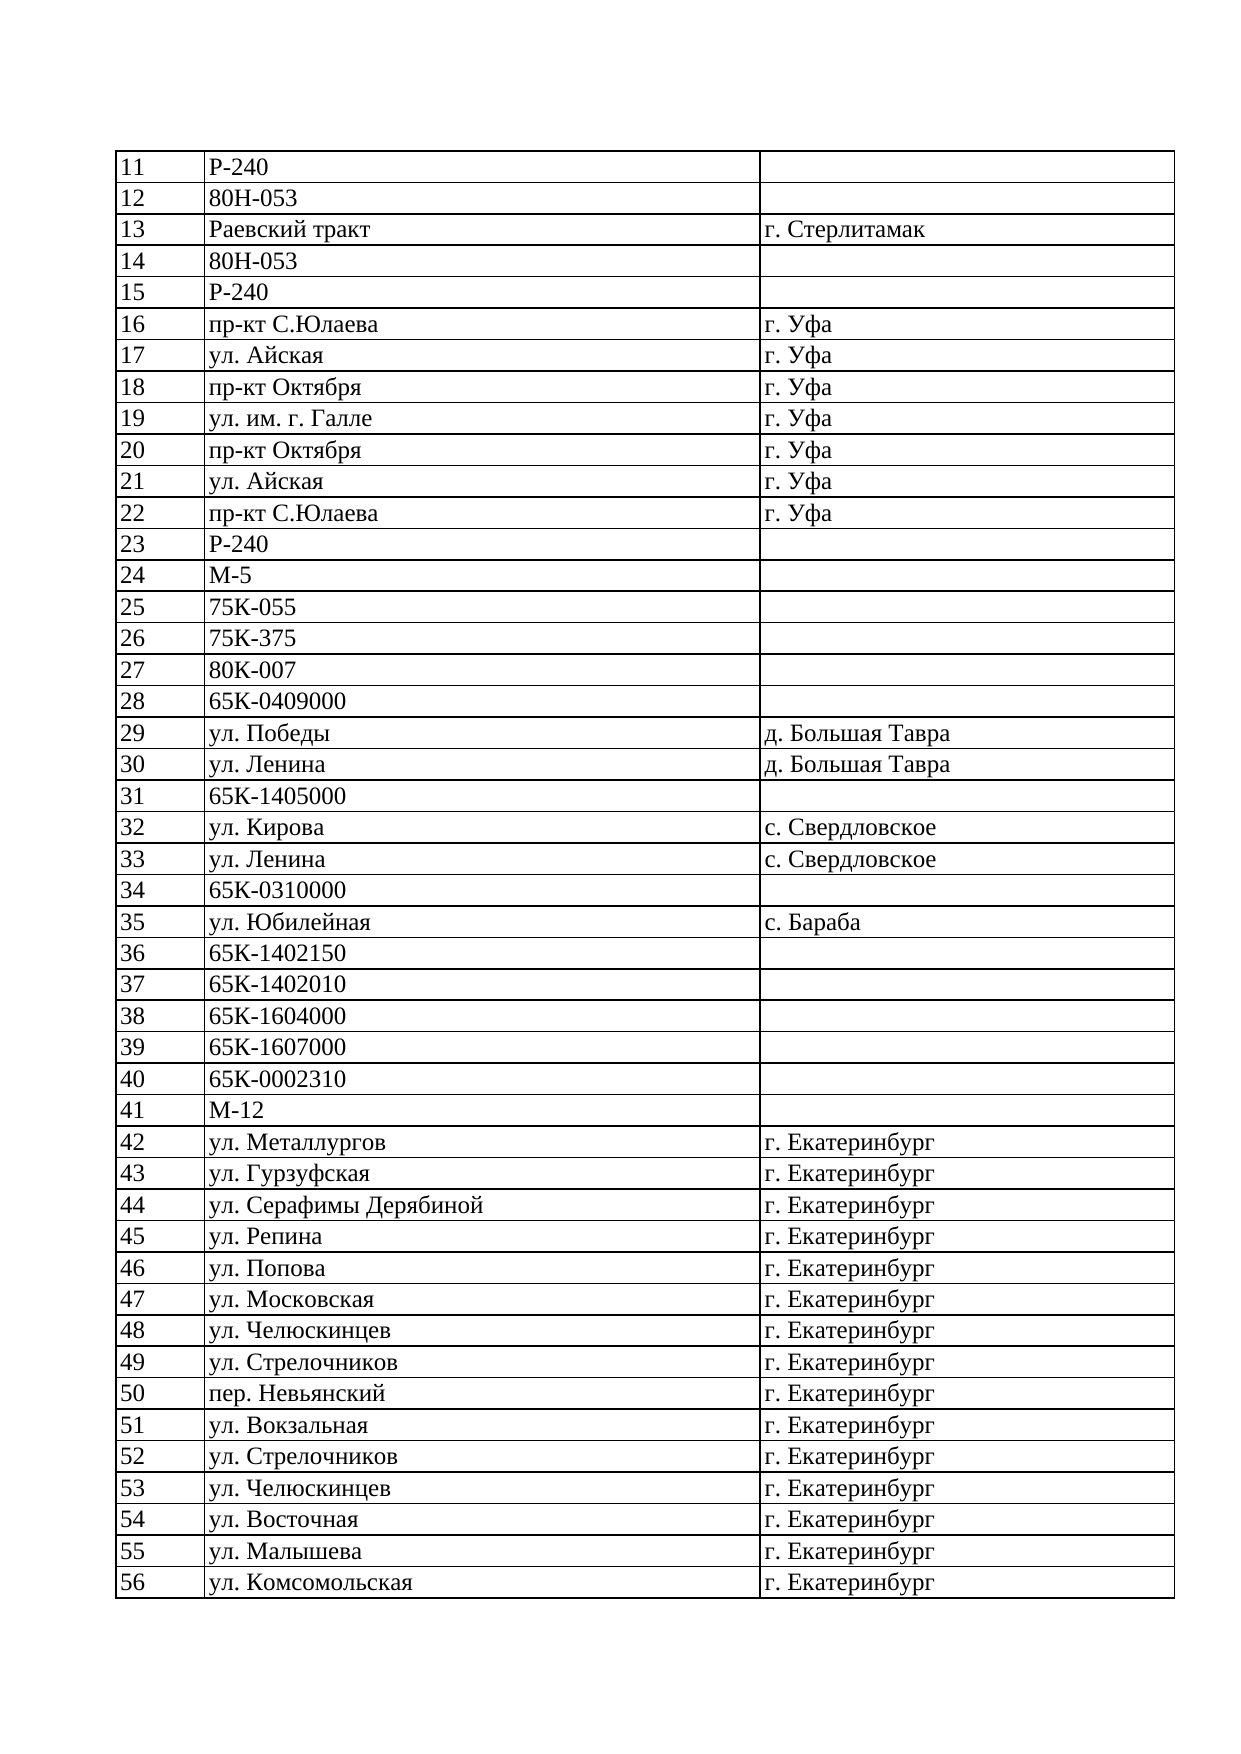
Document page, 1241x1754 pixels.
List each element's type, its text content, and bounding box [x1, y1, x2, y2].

table_cell ул. Стрелочников [205, 1347, 759, 1377]
table_cell ул. Вокзальная [205, 1410, 759, 1440]
table_cell г. Екатеринбург [761, 1536, 1174, 1566]
table_cell 65К-1607000 [205, 1032, 759, 1062]
table_cell ул. Репина [205, 1221, 759, 1251]
table_cell 21 [117, 466, 204, 496]
table_cell г. Екатеринбург [761, 1410, 1174, 1440]
table_cell 14 [117, 246, 204, 276]
table_cell 65К-0310000 [205, 875, 759, 905]
table_cell г. Екатеринбург [761, 1347, 1174, 1377]
table_cell 65К-1402150 [205, 938, 759, 968]
table_cell г. Екатеринбург [761, 1190, 1174, 1219]
table_cell 65К-0409000 [205, 686, 759, 716]
table_cell [761, 246, 1174, 276]
table_cell ул. Комсомольская [205, 1567, 759, 1597]
table_cell 65К-0002310 [205, 1064, 759, 1094]
table_cell ул. Ленина [205, 749, 759, 779]
table_cell пер. Невьянский [205, 1378, 759, 1408]
table_cell 42 [117, 1127, 204, 1157]
table_cell д. Большая Тавра [761, 749, 1174, 779]
table_cell ул. Металлургов [205, 1127, 759, 1157]
table_cell ул. Челюскинцев [205, 1473, 759, 1503]
table_cell 47 [117, 1284, 204, 1314]
table_cell ул. Московская [205, 1284, 759, 1314]
table_cell [761, 970, 1174, 999]
table_cell г. Уфа [761, 466, 1174, 496]
table_cell 18 [117, 372, 204, 402]
table_cell г. Екатеринбург [761, 1567, 1174, 1597]
table_cell г. Екатеринбург [761, 1253, 1174, 1282]
table_cell ул. им. г. Галле [205, 403, 759, 433]
table_cell 30 [117, 749, 204, 779]
table_cell 44 [117, 1190, 204, 1219]
table_cell пр-кт С.Юлаева [205, 498, 759, 527]
table_cell 26 [117, 623, 204, 653]
table_cell пр-кт Октября [205, 435, 759, 464]
table_cell М-12 [205, 1095, 759, 1125]
table_cell 49 [117, 1347, 204, 1377]
table_cell г. Екатеринбург [761, 1284, 1174, 1314]
table_cell Р-240 [205, 529, 759, 559]
table_cell ул. Ленина [205, 844, 759, 873]
table_cell 32 [117, 812, 204, 842]
table_cell 41 [117, 1095, 204, 1125]
table_cell ул. Кирова [205, 812, 759, 842]
table_cell 55 [117, 1536, 204, 1566]
table_cell 27 [117, 655, 204, 685]
table_cell 80Н-053 [205, 246, 759, 276]
table_cell г. Уфа [761, 372, 1174, 402]
table_cell ул. Победы [205, 718, 759, 748]
table_cell М-5 [205, 561, 759, 590]
table_cell [761, 655, 1174, 685]
table_cell 16 [117, 309, 204, 339]
table_cell г. Уфа [761, 403, 1174, 433]
table_cell 28 [117, 686, 204, 716]
table_cell с. Свердловское [761, 844, 1174, 873]
table_cell [761, 623, 1174, 653]
table_cell 38 [117, 1001, 204, 1031]
table_cell [761, 183, 1174, 213]
table_cell Раевский тракт [205, 215, 759, 244]
table_cell г. Екатеринбург [761, 1473, 1174, 1503]
table_cell [761, 529, 1174, 559]
table_cell [761, 1095, 1174, 1125]
table_cell [761, 686, 1174, 716]
table_cell г. Екатеринбург [761, 1504, 1174, 1534]
table_cell [761, 1032, 1174, 1062]
table_cell 46 [117, 1253, 204, 1282]
table_cell ул. Гурзуфская [205, 1158, 759, 1188]
table_cell ул. Стрелочников [205, 1441, 759, 1471]
table_cell г. Екатеринбург [761, 1378, 1174, 1408]
table_cell 52 [117, 1441, 204, 1471]
table_cell [761, 277, 1174, 307]
table_cell 25 [117, 592, 204, 622]
table_cell г. Екатеринбург [761, 1127, 1174, 1157]
table_cell г. Екатеринбург [761, 1316, 1174, 1345]
table_cell ул. Попова [205, 1253, 759, 1282]
table_cell 33 [117, 844, 204, 873]
table_cell 65К-1604000 [205, 1001, 759, 1031]
table_cell 13 [117, 215, 204, 244]
table_cell ул. Айская [205, 340, 759, 370]
table_cell ул. Серафимы Дерябиной [205, 1190, 759, 1219]
table_cell Р-240 [205, 277, 759, 307]
table_cell 40 [117, 1064, 204, 1094]
table_cell 75К-055 [205, 592, 759, 622]
table_cell 34 [117, 875, 204, 905]
table_cell 51 [117, 1410, 204, 1440]
table_cell 65К-1405000 [205, 781, 759, 811]
table_cell пр-кт Октября [205, 372, 759, 402]
table_cell г. Екатеринбург [761, 1158, 1174, 1188]
table_cell г. Уфа [761, 435, 1174, 464]
table_cell 80Н-053 [205, 183, 759, 213]
table_cell г. Екатеринбург [761, 1441, 1174, 1471]
table_cell г. Екатеринбург [761, 1221, 1174, 1251]
table_cell 36 [117, 938, 204, 968]
table_cell 19 [117, 403, 204, 433]
table_cell д. Большая Тавра [761, 718, 1174, 748]
table_cell 65К-1402010 [205, 970, 759, 999]
table_cell 29 [117, 718, 204, 748]
table_cell с. Бараба [761, 907, 1174, 936]
table_cell 35 [117, 907, 204, 936]
table_cell г. Уфа [761, 309, 1174, 339]
table_cell 50 [117, 1378, 204, 1408]
table_cell 56 [117, 1567, 204, 1597]
table_cell 31 [117, 781, 204, 811]
table_cell 48 [117, 1316, 204, 1345]
table_cell 11 [117, 152, 204, 181]
table_cell г. Уфа [761, 498, 1174, 527]
table_cell [761, 152, 1174, 181]
table_cell 80К-007 [205, 655, 759, 685]
table_cell 12 [117, 183, 204, 213]
table_cell 17 [117, 340, 204, 370]
table_cell 53 [117, 1473, 204, 1503]
table_cell [761, 561, 1174, 590]
table_cell [761, 938, 1174, 968]
table_cell ул. Юбилейная [205, 907, 759, 936]
table_cell [761, 1064, 1174, 1094]
table_cell [761, 1001, 1174, 1031]
table_cell с. Свердловское [761, 812, 1174, 842]
table_cell 24 [117, 561, 204, 590]
table_cell пр-кт С.Юлаева [205, 309, 759, 339]
table_cell г. Стерлитамак [761, 215, 1174, 244]
table_cell 39 [117, 1032, 204, 1062]
table_cell 20 [117, 435, 204, 464]
table_cell 75К-375 [205, 623, 759, 653]
table_cell [761, 875, 1174, 905]
table_cell [761, 592, 1174, 622]
table_cell г. Уфа [761, 340, 1174, 370]
table_cell [761, 781, 1174, 811]
table_cell 45 [117, 1221, 204, 1251]
table_cell Р-240 [205, 152, 759, 181]
table_cell ул. Восточная [205, 1504, 759, 1534]
table_cell 37 [117, 970, 204, 999]
table_cell ул. Малышева [205, 1536, 759, 1566]
table_cell ул. Челюскинцев [205, 1316, 759, 1345]
table_cell ул. Айская [205, 466, 759, 496]
table_cell 22 [117, 498, 204, 527]
table_cell 23 [117, 529, 204, 559]
table_cell 54 [117, 1504, 204, 1534]
table_cell 15 [117, 277, 204, 307]
table_cell 43 [117, 1158, 204, 1188]
